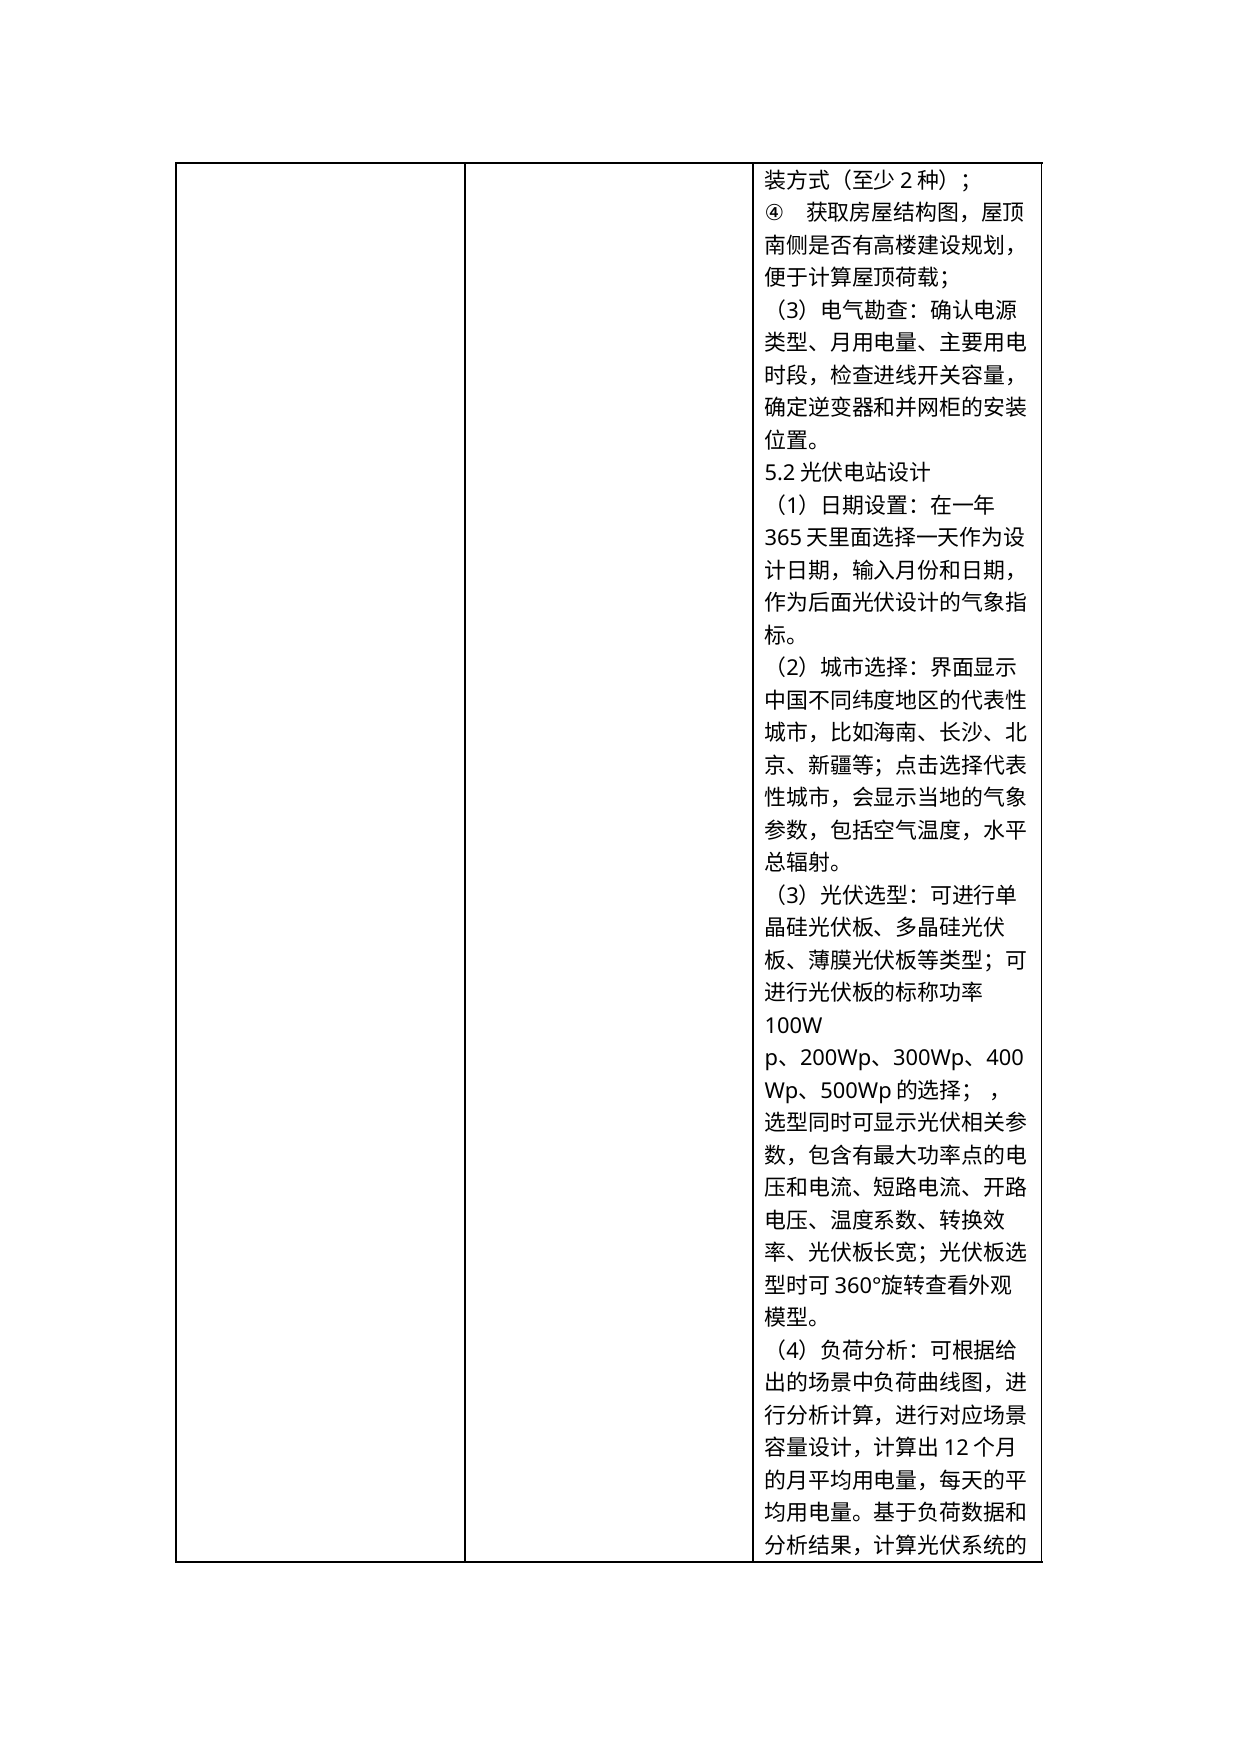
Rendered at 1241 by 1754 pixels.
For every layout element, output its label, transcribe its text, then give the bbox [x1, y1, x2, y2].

table_cell 1 [177, 164, 464, 1561]
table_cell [754, 164, 1041, 1561]
table_cell [466, 164, 752, 1561]
